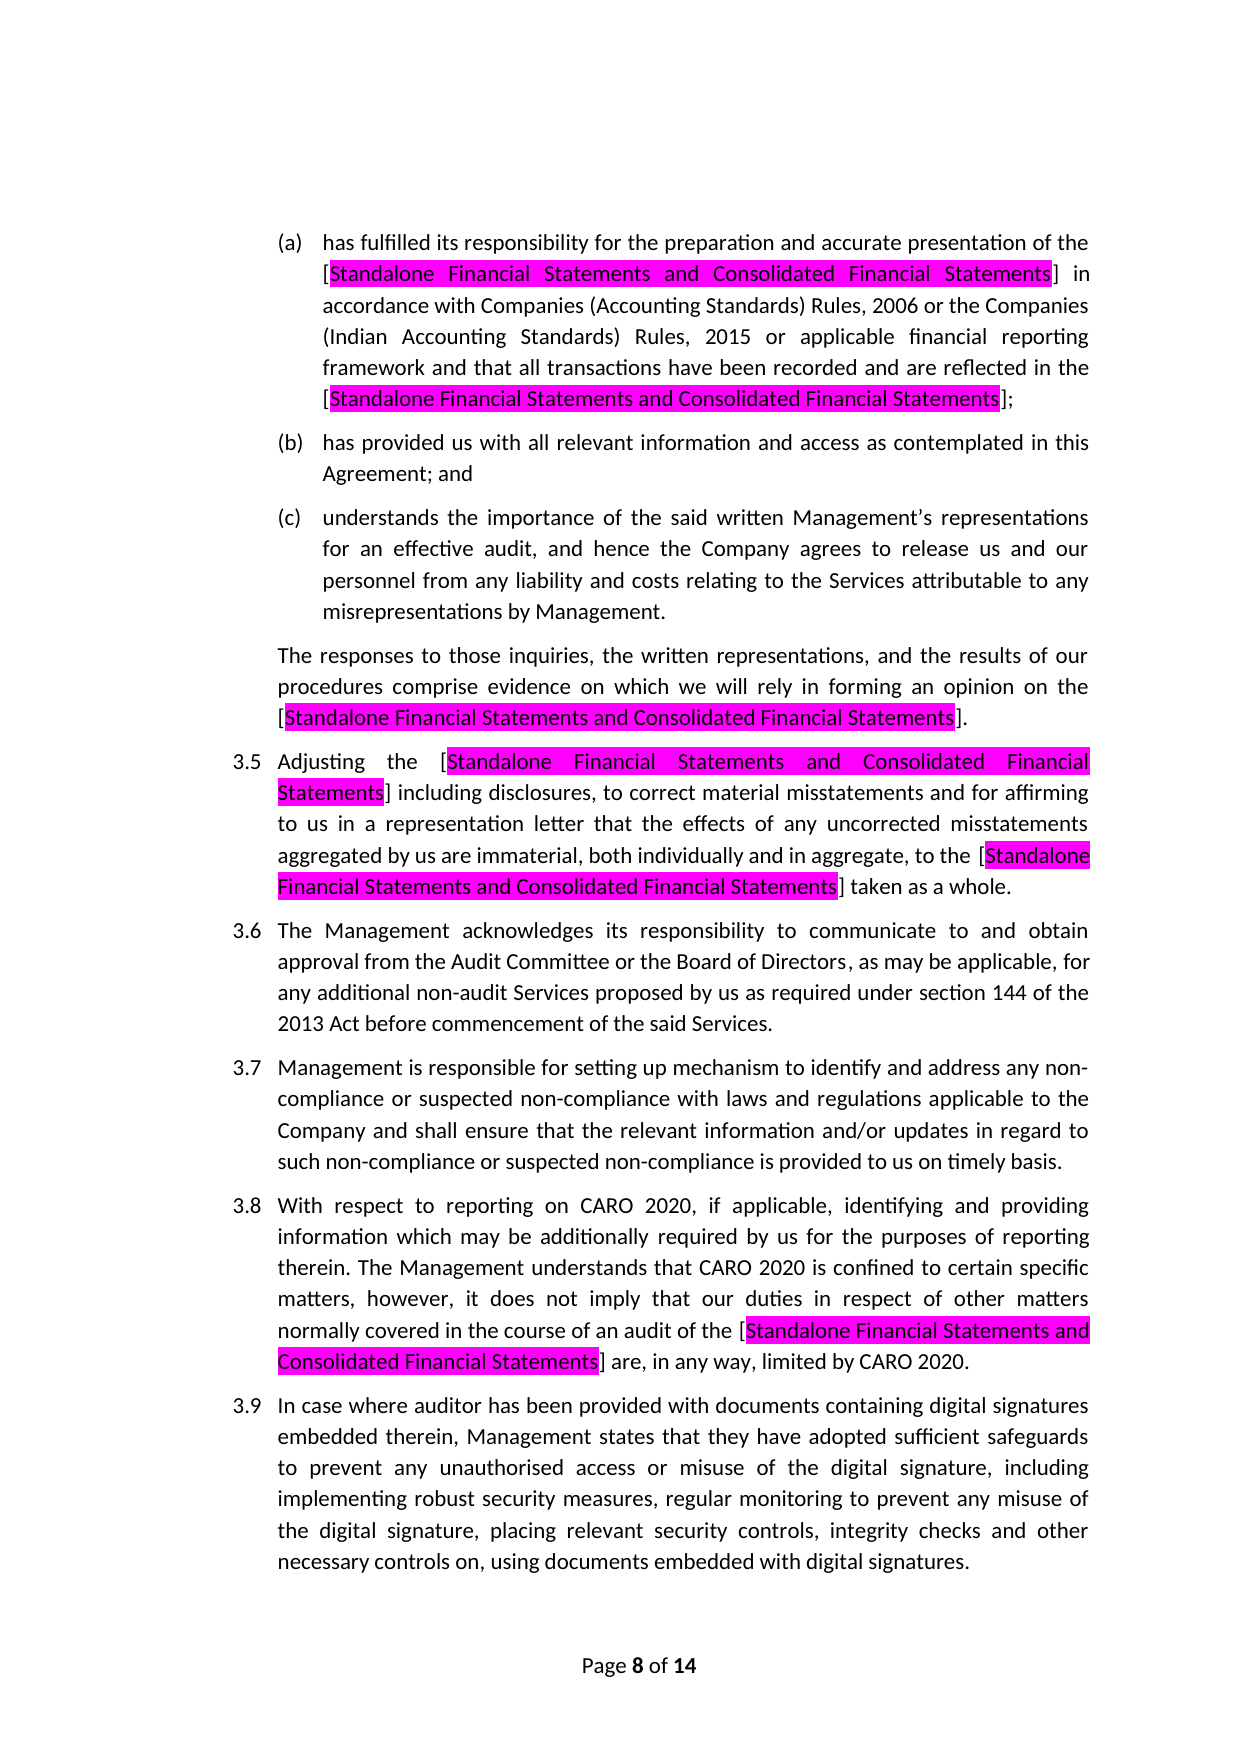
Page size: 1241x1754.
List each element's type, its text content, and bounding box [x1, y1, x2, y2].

list understands the importance of the said written Management’s representations for an effective audit, and hence the Company agrees to release us and our personnel from any liability and costs relating to the Services attributable to any misrepresentations by Management. [277, 500, 1090, 625]
list has fulfilled its responsibility for the preparation and accurate presentation of the [Standalone Financial Statements and Consolidated Financial Statements] in accordance with Companies (Accounting Standards) Rules, 2006 or the Companies (Indian Accounting Standards) Rules, 2015 or applicable financial reporting framework and that all transactions have been recorded and are reflected in the [Standalone Financial Statements and Consolidated Financial Statements]; [277, 225, 1090, 412]
list The Management acknowledges its responsibility to communicate to and obtain approval from the Audit Committee or the Board of Directors, as may be applicable, for any additional non-audit Services proposed by us as required under section 144 of the 2013 Act before commencement of the said Services. [232, 912, 1090, 1037]
list has provided us with all relevant information and access as contemplated in this Agreement; and [277, 425, 1090, 487]
list In case where auditor has been provided with documents containing digital signatures embedded therein, Management states that they have adopted sufficient safeguards to prevent any unauthorised access or misuse of the digital signature, including implementing robust security measures, regular monitoring to prevent any misuse of the digital signature, placing relevant security controls, integrity checks and other necessary controls on, using documents embedded with digital signatures. [232, 1387, 1090, 1575]
list Adjusting the [Standalone Financial Statements and Consolidated Financial Statements] including disclosures, to correct material misstatements and for affirming to us in a representation letter that the effects of any uncorrected misstatements aggregated by us are immaterial, both individually and in aggregate, to the [Standalone Financial Statements and Consolidated Financial Statements] taken as a whole. [232, 744, 1090, 900]
list Management is responsible for setting up mechanism to identify and address any non-compliance or suspected non-compliance with laws and regulations applicable to the Company and shall ensure that the relevant information and/or updates in regard to such non-compliance or suspected non-compliance is provided to us on timely basis. [232, 1050, 1090, 1175]
list With respect to reporting on CARO 2020, if applicable, identifying and providing information which may be additionally required by us for the purposes of reporting therein. The Management understands that CARO 2020 is confined to certain specific matters, however, it does not imply that our duties in respect of other matters normally covered in the course of an audit of the [Standalone Financial Statements and Consolidated Financial Statements] are, in any way, limited by CARO 2020. [232, 1187, 1090, 1375]
text The responses to those inquiries, the written representations, and the results of our procedures comprise evidence on which we will rely in forming an opinion on the [Standalone Financial Statements and Consolidated Financial Statements]. [277, 637, 1090, 731]
